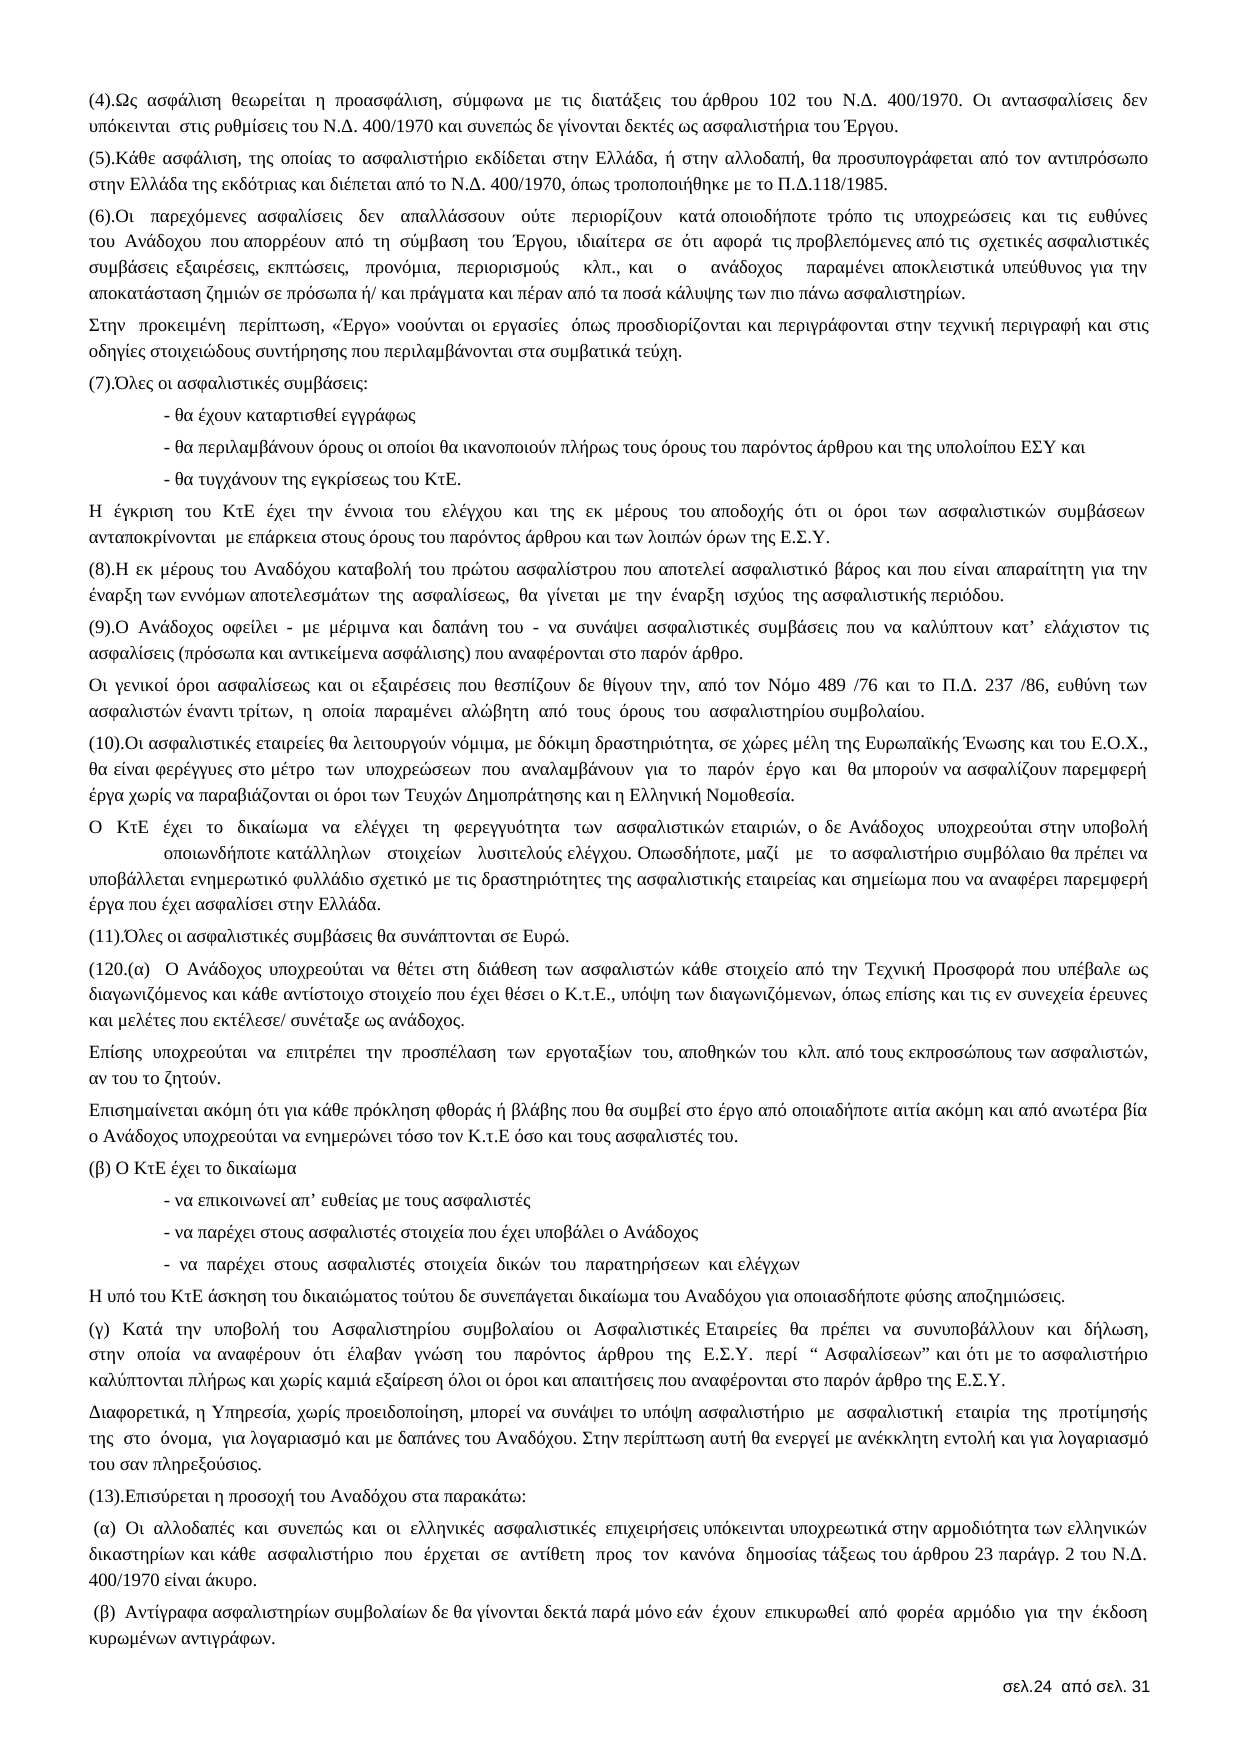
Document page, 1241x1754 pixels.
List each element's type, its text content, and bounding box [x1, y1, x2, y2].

text Η υπό του ΚτΕ άσκηση του δικαιώματος τούτου δε συνεπάγεται δικαίωμα του Αναδόχου για οποιασδήποτε φύσης αποζημιώσεις. [89, 1285, 1150, 1307]
text (120.(α) Ο Ανάδοχος υποχρεούται να θέτει στη διάθεση των ασφαλιστών κάθε στοιχείο από την Τεχνική Προσφορά που υπέβαλε ως διαγωνιζόμενος και κάθε αντίστοιχο στοιχείο που έχει θέσει ο Κ.τ.Ε., υπόψη των διαγωνιζόμενων, όπως επίσης και τις εν συνεχεία έρευνες και μελέτες που εκτέλεσε/ συνέταξε ως ανάδοχος. [89, 957, 1150, 1031]
text Επίσης υποχρεούται να επιτρέπει την προσπέλαση των εργοταξίων του, αποθηκών του κλπ. από τους εκπροσώπους των ασφαλιστών, αν του το ζητούν. [89, 1041, 1150, 1088]
text Διαφορετικά, η Υπηρεσία, χωρίς προειδοποίηση, μπορεί να συνάψει το υπόψη ασφαλιστήριο με ασφαλιστική εταιρία της προτίμησής της στο όνομα, για λογαριασμό και με δαπάνες του Αναδόχου. Στην περίπτωση αυτή θα ενεργεί με ανέκκλητη εντολή και για λογαριασμό του σαν πληρεξούσιος. [89, 1401, 1150, 1474]
text (11).Όλες οι ασφαλιστικές συμβάσεις θα συνάπτονται σε Ευρώ. [89, 925, 1150, 947]
text - θα περιλαμβάνουν όρους οι οποίοι θα ικανοποιούν πλήρως τους όρους του παρόντος άρθρου και της υπολοίπου ΕΣΥ και [89, 436, 1150, 458]
text Οι γενικοί όροι ασφαλίσεως και οι εξαιρέσεις που θεσπίζουν δε θίγουν την, από τον Νόμο 489 /76 και το Π.Δ. 237 /86, ευθύνη των ασφαλιστών έναντι τρίτων, η οποία παραμένει αλώβητη από τους όρους του ασφαλιστηρίου συμβολαίου. [89, 674, 1150, 721]
text Επισημαίνεται ακόμη ότι για κάθε πρόκληση φθοράς ή βλάβης που θα συμβεί στο έργο από οποιαδήποτε αιτία ακόμη και από ανωτέρα βία ο Ανάδοχος υποχρεούται να ενημερώνει τόσο τον Κ.τ.Ε όσο και τους ασφαλιστές του. [89, 1099, 1150, 1146]
text - να επικοινωνεί απ’ ευθείας με τους ασφαλιστές [89, 1189, 1150, 1211]
text - θα έχουν καταρτισθεί εγγράφως [89, 404, 1150, 426]
text Στην προκειμένη περίπτωση, «Έργο» νοούνται οι εργασίες όπως προσδιορίζονται και περιγράφονται στην τεχνική περιγραφή και στις οδηγίες στοιχειώδους συντήρησης που περιλαμβάνονται στα συμβατικά τεύχη. [89, 314, 1150, 361]
text (4).Ως ασφάλιση θεωρείται η προασφάλιση, σύμφωνα με τις διατάξεις του άρθρου 102 του Ν.Δ. 400/1970. Οι αντασφαλίσεις δεν υπόκεινται στις ρυθμίσεις του Ν.Δ. 400/1970 και συνεπώς δε γίνονται δεκτές ως ασφαλιστήρια του Έργου. [89, 89, 1150, 136]
text - να παρέχει στους ασφαλιστές στοιχεία που έχει υποβάλει ο Ανάδοχος [89, 1221, 1150, 1243]
text (7).Όλες οι ασφαλιστικές συμβάσεις: [89, 372, 1150, 393]
text Η έγκριση του ΚτΕ έχει την έννοια του ελέγχου και της εκ μέρους του αποδοχής ότι οι όροι των ασφαλιστικών συμβάσεων ανταποκρίνονται με επάρκεια στους όρους του παρόντος άρθρου και των λοιπών όρων της Ε.Σ.Υ. [89, 500, 1150, 548]
text (β) Αντίγραφα ασφαλιστηρίων συμβολαίων δε θα γίνονται δεκτά παρά μόνο εάν έχουν επικυρωθεί από φορέα αρμόδιο για την έκδοση κυρωμένων αντιγράφων. [89, 1601, 1150, 1648]
text - θα τυγχάνουν της εγκρίσεως του ΚτΕ. [89, 468, 1150, 490]
text - να παρέχει στους ασφαλιστές στοιχεία δικών του παρατηρήσεων και ελέγχων [89, 1253, 1150, 1275]
text (γ) Κατά την υποβολή του Ασφαλιστηρίου συμβολαίου οι Ασφαλιστικές Εταιρείες θα πρέπει να συνυποβάλλουν και δήλωση, στην οποία να αναφέρουν ότι έλαβαν γνώση του παρόντος άρθρου της Ε.Σ.Υ. περί “ Ασφαλίσεων” και ότι με το ασφαλιστήριο καλύπτονται πλήρως και χωρίς καμιά εξαίρεση όλοι οι όροι και απαιτήσεις που αναφέρονται στο παρόν άρθρο της Ε.Σ.Υ. [89, 1317, 1150, 1391]
text (5).Κάθε ασφάλιση, της οποίας το ασφαλιστήριο εκδίδεται στην Ελλάδα, ή στην αλλοδαπή, θα προσυπογράφεται από τον αντιπρόσωπο στην Ελλάδα της εκδότριας και διέπεται από το Ν.Δ. 400/1970, όπως τροποποιήθηκε με το Π.Δ.118/1985. [89, 147, 1150, 194]
text (9).Ο Ανάδοχος οφείλει - με μέριμνα και δαπάνη του - να συνάψει ασφαλιστικές συμβάσεις που να καλύπτουν κατ’ ελάχιστον τις ασφαλίσεις (πρόσωπα και αντικείμενα ασφάλισης) που αναφέρονται στο παρόν άρθρο. [89, 616, 1150, 663]
text (8).Η εκ μέρους του Αναδόχου καταβολή του πρώτου ασφαλίστρου που αποτελεί ασφαλιστικό βάρος και που είναι απαραίτητη για την έναρξη των εννόμων αποτελεσμάτων της ασφαλίσεως, θα γίνεται με την έναρξη ισχύος της ασφαλιστικής περιόδου. [89, 558, 1150, 606]
text (10).Οι ασφαλιστικές εταιρείες θα λειτουργούν νόμιμα, με δόκιμη δραστηριότητα, σε χώρες μέλη της Ευρωπαϊκής Ένωσης και του Ε.Ο.Χ., θα είναι φερέγγυες στο μέτρο των υποχρεώσεων που αναλαμβάνουν για το παρόν έργο και θα μπορούν να ασφαλίζουν παρεμφερή έργα χωρίς να παραβιάζονται οι όροι των Τευχών Δημοπράτησης και η Ελληνική Νομοθεσία. [89, 732, 1150, 805]
text Ο ΚτΕ έχει το δικαίωμα να ελέγχει τη φερεγγυότητα των ασφαλιστικών εταιριών, ο δε Ανάδοχος υποχρεούται στην υποβολή οποιωνδήποτε κατάλληλων στοιχείων λυσιτελούς ελέγχου. Οπωσδήποτε, μαζί με το ασφαλιστήριο συμβόλαιο θα πρέπει να υποβάλλεται ενημερωτικό φυλλάδιο σχετικό με τις δραστηριότητες της ασφαλιστικής εταιρείας και σημείωμα που να αναφέρει παρεμφερή έργα που έχει ασφαλίσει στην Ελλάδα. [89, 816, 1150, 915]
text (α) Οι αλλοδαπές και συνεπώς και οι ελληνικές ασφαλιστικές επιχειρήσεις υπόκεινται υποχρεωτικά στην αρμοδιότητα των ελληνικών δικαστηρίων και κάθε ασφαλιστήριο που έρχεται σε αντίθετη προς τον κανόνα δημοσίας τάξεως του άρθρου 23 παράγρ. 2 του Ν.Δ. 400/1970 είναι άκυρο. [89, 1517, 1150, 1590]
text (13).Επισύρεται η προσοχή του Αναδόχου στα παρακάτω: [89, 1485, 1150, 1506]
text (β) Ο ΚτΕ έχει το δικαίωμα [89, 1157, 1150, 1178]
text (6).Οι παρεχόμενες ασφαλίσεις δεν απαλλάσσουν ούτε περιορίζουν κατά οποιοδήποτε τρόπο τις υποχρεώσεις και τις ευθύνες του Ανάδοχου που απορρέουν από τη σύμβαση του Έργου, ιδιαίτερα σε ότι αφορά τις προβλεπόμενες από τις σχετικές ασφαλιστικές συμβάσεις εξαιρέσεις, εκπτώσεις, προνόμια, περιορισμούς κλπ., και ο ανάδοχος παραμένει αποκλειστικά υπεύθυνος για την αποκατάσταση ζημιών σε πρόσωπα ή/ και πράγματα και πέραν από τα ποσά κάλυψης των πιο πάνω ασφαλιστηρίων. [89, 204, 1150, 303]
